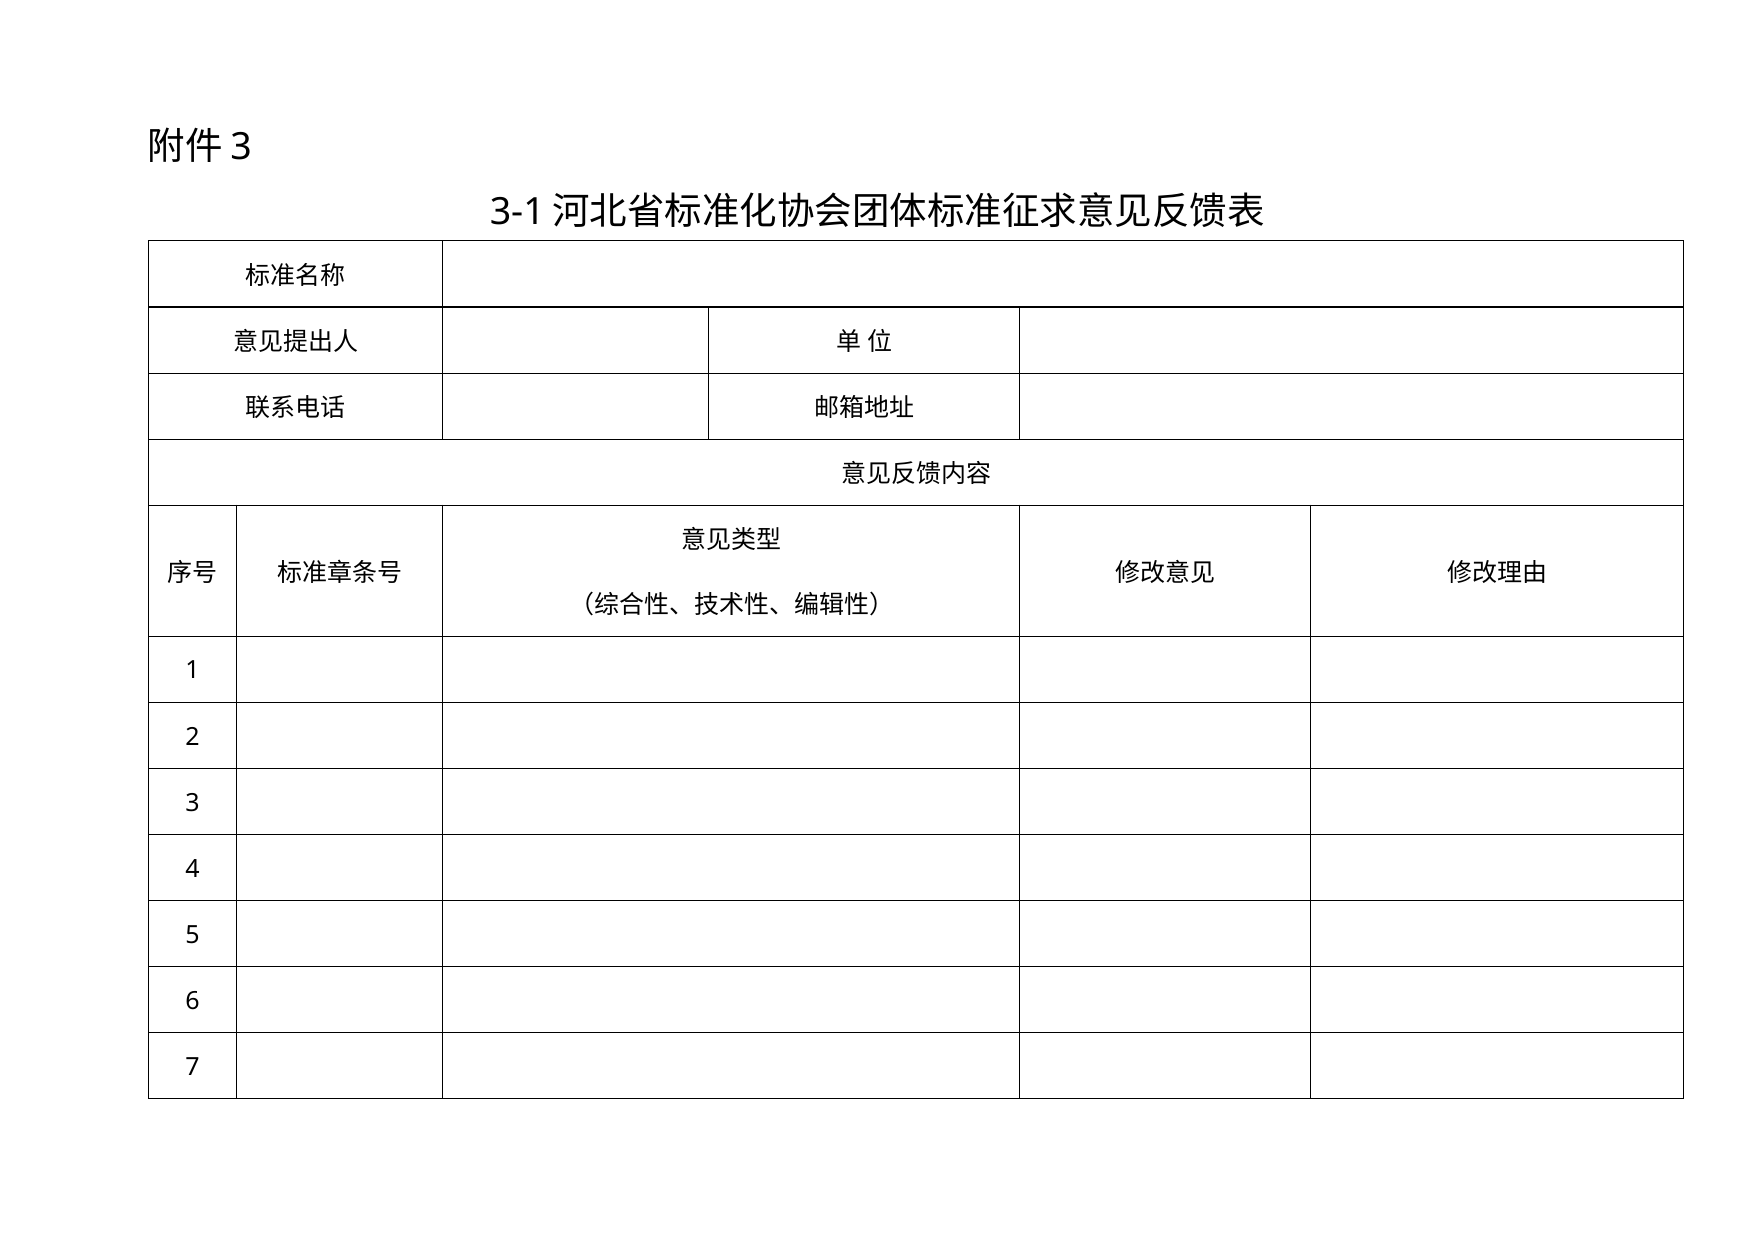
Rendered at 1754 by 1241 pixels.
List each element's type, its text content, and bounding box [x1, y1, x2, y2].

table_cell 联系电话 [149, 374, 442, 438]
table_cell [237, 1033, 442, 1098]
table_cell [237, 901, 442, 966]
table_cell [1020, 637, 1310, 702]
table_cell 1 [149, 637, 236, 702]
table_cell [443, 637, 1019, 702]
text 3-1河北省标准化协会团体标准征求意见反馈表 [148, 175, 1606, 240]
table_cell 意见反馈内容 [149, 440, 1683, 504]
table_cell 标准章条号 [237, 506, 442, 636]
table_cell 序号 [149, 506, 236, 636]
table_cell [1311, 1033, 1683, 1098]
table_cell [443, 967, 1019, 1032]
table_cell [237, 703, 442, 768]
table_cell [443, 374, 708, 438]
table_cell [1020, 374, 1683, 438]
table_cell [443, 1033, 1019, 1098]
table_cell 意见类型 （综合性、技术性、编辑性） [443, 506, 1019, 636]
table_cell [1311, 835, 1683, 900]
table_cell [1020, 835, 1310, 900]
table_cell 7 [149, 1033, 236, 1098]
table_cell [1311, 967, 1683, 1032]
table_cell [443, 308, 708, 372]
table_cell 3 [149, 769, 236, 834]
table_header [443, 241, 1683, 306]
table_cell [237, 769, 442, 834]
text 附件3 [148, 110, 1606, 175]
table_cell [237, 967, 442, 1032]
table_cell [1020, 967, 1310, 1032]
table_cell 邮箱地址 [709, 374, 1019, 438]
table_cell 意见提出人 [149, 308, 442, 372]
table_cell 6 [149, 967, 236, 1032]
table_cell 修改意见 [1020, 506, 1310, 636]
table_cell [1311, 703, 1683, 768]
table_cell [237, 835, 442, 900]
table_cell 单 位 [709, 308, 1019, 372]
table_cell [1020, 1033, 1310, 1098]
table_header 标准名称 [149, 241, 442, 306]
table_cell [1020, 901, 1310, 966]
table_cell [1311, 901, 1683, 966]
table_cell [237, 637, 442, 702]
table_cell [443, 901, 1019, 966]
table_cell [1311, 769, 1683, 834]
table_cell [1020, 769, 1310, 834]
table_cell [443, 769, 1019, 834]
table_cell 修改理由 [1311, 506, 1683, 636]
table_cell [1020, 308, 1683, 372]
table_cell [1311, 637, 1683, 702]
table_cell 2 [149, 703, 236, 768]
table_cell 5 [149, 901, 236, 966]
table_cell 4 [149, 835, 236, 900]
table_cell [443, 835, 1019, 900]
table_cell [1020, 703, 1310, 768]
table_cell [443, 703, 1019, 768]
